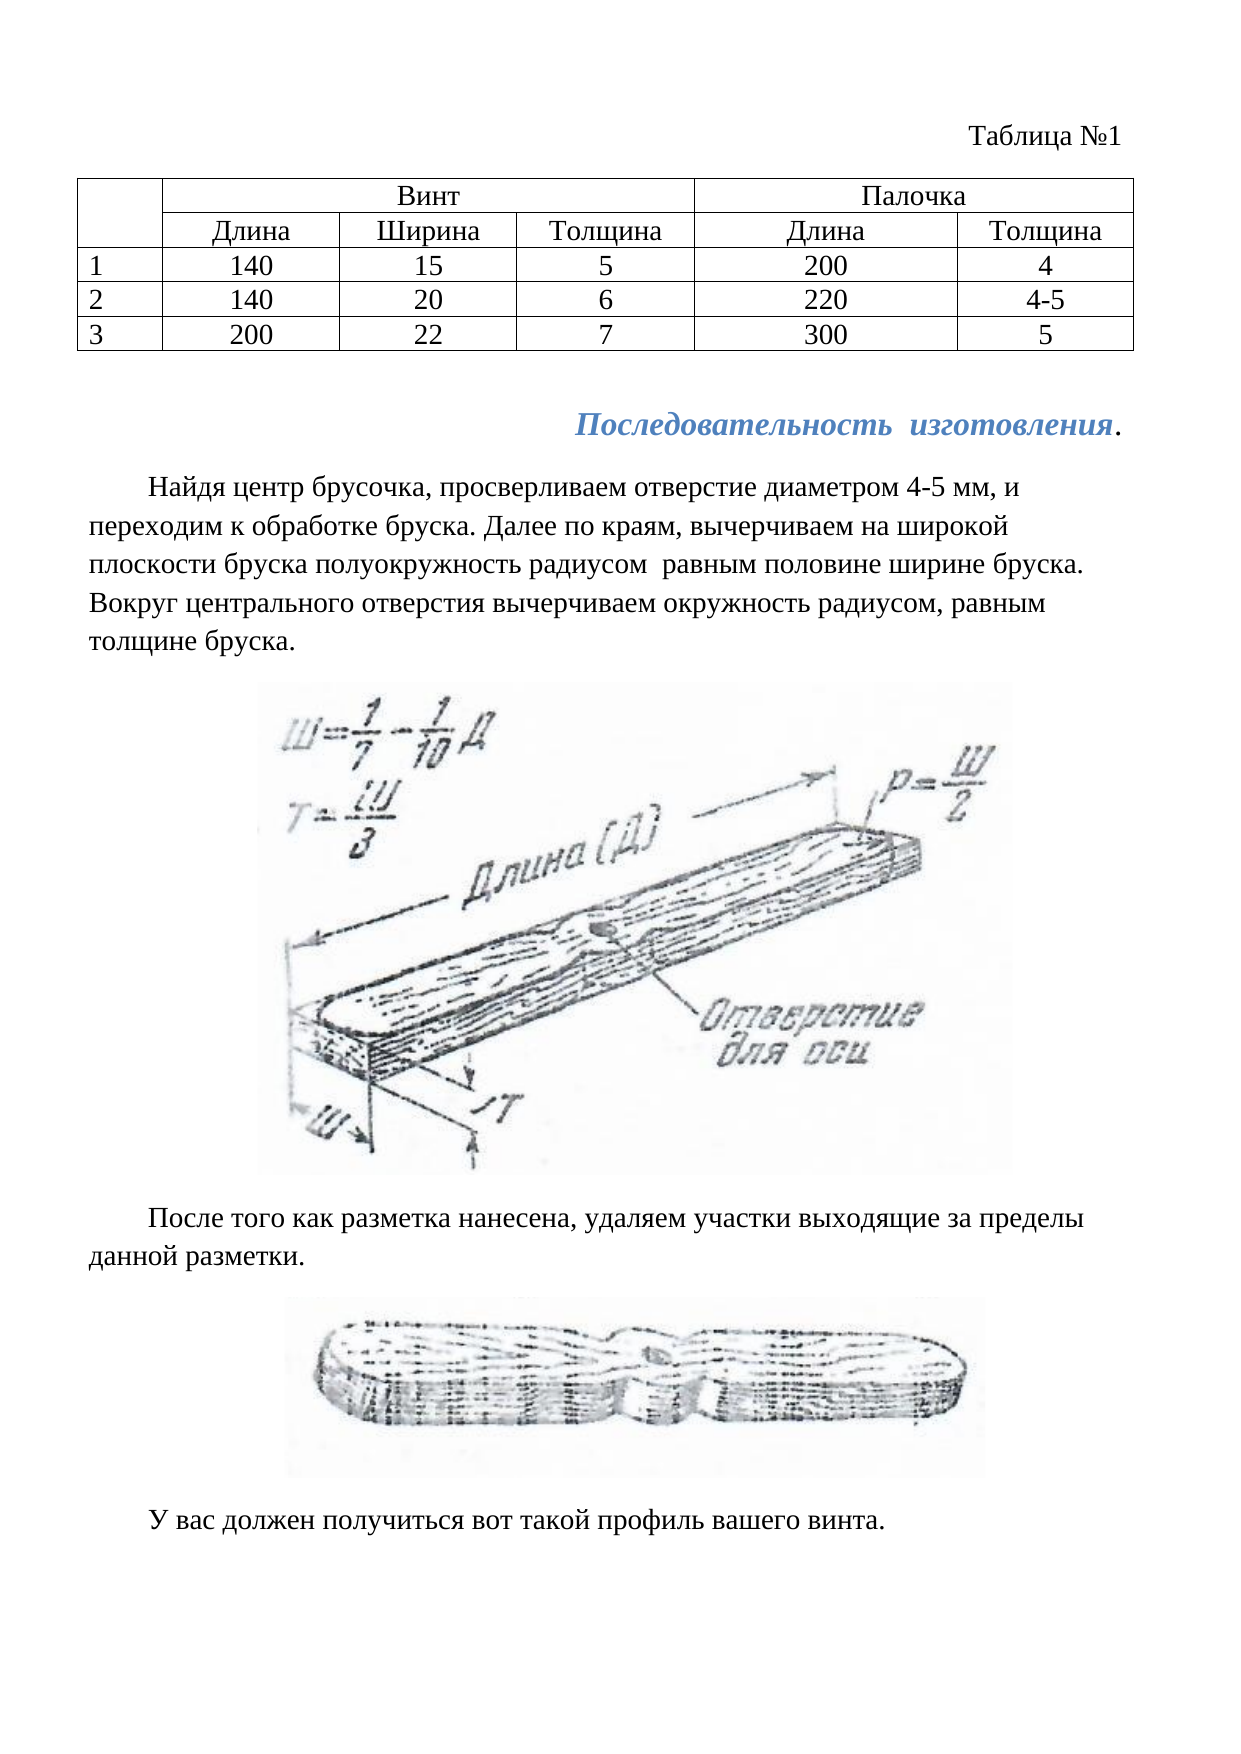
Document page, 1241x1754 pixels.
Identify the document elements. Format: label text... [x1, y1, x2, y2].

table_cell 300 [695, 317, 957, 350]
table_header Палочка [695, 179, 1133, 212]
table_cell Толщина [517, 213, 694, 247]
table_cell 5 [517, 248, 694, 281]
table_cell 15 [340, 248, 516, 281]
text Последовательность изготовления. [89, 404, 1122, 443]
table_cell Длина [695, 213, 957, 247]
table_cell 140 [163, 248, 339, 281]
table_cell 4 [958, 248, 1133, 281]
table_cell 22 [340, 317, 516, 350]
text После того как разметка нанесена, удаляем участки выходящие за пределы данной разметки. [89, 1200, 1122, 1272]
table_cell Ширина [340, 213, 516, 247]
table_cell 4-5 [958, 282, 1133, 316]
table_cell 140 [163, 282, 339, 316]
table_cell 7 [517, 317, 694, 350]
table_cell 20 [340, 282, 516, 316]
table_cell Длина [163, 213, 339, 247]
table_header [78, 179, 162, 247]
picture [284, 1297, 986, 1478]
table_cell 2 [78, 282, 162, 316]
table_cell 1 [78, 248, 162, 281]
text Найдя центр брусочка, просверливаем отверстие диаметром 4-5 мм, и переходим к обработке бруска. Далее по краям, вычерчиваем на широкой плоскости бруска полуокружность радиусом равным половине ширине бруска. Вокруг центрального отверстия вычерчиваем окружность радиусом, равным толщине бруска. [89, 469, 1122, 657]
table_cell 200 [163, 317, 339, 350]
table_cell 5 [958, 317, 1133, 350]
table_cell 6 [517, 282, 694, 316]
text Таблица №1 [89, 118, 1122, 152]
table_cell 200 [695, 248, 957, 281]
table_cell Толщина [958, 213, 1133, 247]
text У вас должен получиться вот такой профиль вашего винта. [89, 1502, 1122, 1536]
table_cell 220 [695, 282, 957, 316]
table_cell 3 [78, 317, 162, 350]
picture [257, 682, 1013, 1175]
table_header Винт [163, 179, 694, 212]
